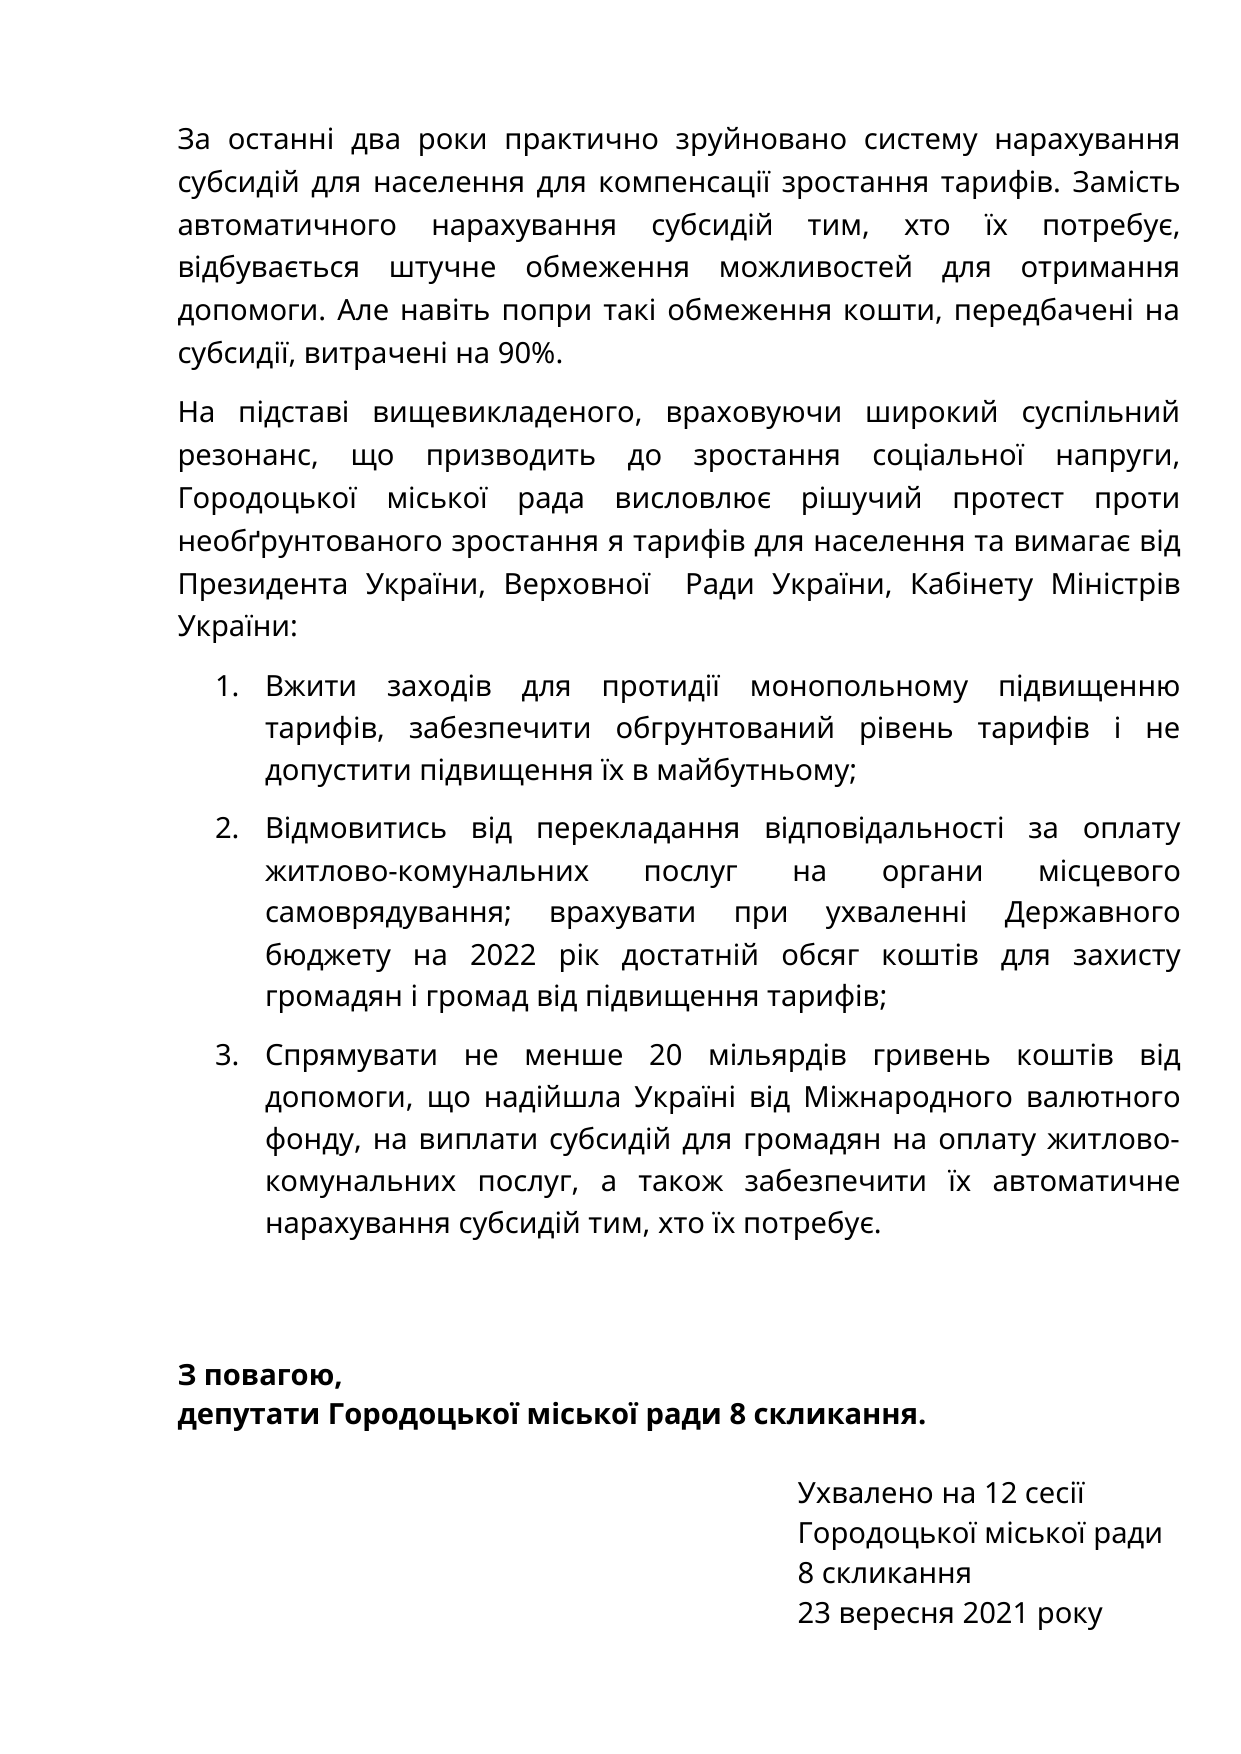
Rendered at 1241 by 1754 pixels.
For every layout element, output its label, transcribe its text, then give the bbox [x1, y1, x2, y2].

text депутати Городоцької міської ради 8 скликання. [177, 1393, 1181, 1433]
text З повагою, [177, 1354, 1181, 1393]
list Відмовитись від перекладання відповідальності за оплату житлово-комунальних послуг на органи місцевого самоврядування; врахувати при ухваленні Державного бюджету на 2022 рік достатній обсяг коштів для захисту громадян і громад від підвищення тарифів; [215, 808, 1181, 1015]
list Спрямувати не менше 20 мільярдів гривень коштів від допомоги, що надійшла Україні від Міжнародного валютного фонду, на виплати субсидій для громадян на оплату житлово-комунальних послуг, а також забезпечити їх автоматичне нарахування субсидій тим, хто їх потребує. [215, 1034, 1181, 1242]
text Ухвалено на 12 сесії Городоцької міської ради [797, 1473, 1181, 1552]
text 23 вересня 2021 року [797, 1592, 1181, 1632]
text 8 скликання [797, 1552, 1181, 1592]
text За останні два роки практично зруйновано систему нарахування субсидій для населення для компенсації зростання тарифів. Замість автоматичного нарахування субсидій тим, хто їх потребує, відбувається штучне обмеження можливостей для отримання допомоги. Але навіть попри такі обмеження кошти, передбачені на субсидії, витрачені на 90%. [177, 118, 1181, 372]
list Вжити заходів для протидії монопольному підвищенню тарифів, забезпечити обгрунтований рівень тарифів і не допустити підвищення їх в майбутньому; [215, 665, 1181, 789]
text На підставі вищевикладеного, враховуючи широкий суспільний резонанс, що призводить до зростання соціальної напруги, Городоцької міської рада висловлює рішучий протест проти необґрунтованого зростання я тарифів для населення та вимагає від Президента України, Верховної Ради України, Кабінету Міністрів України: [177, 392, 1181, 645]
